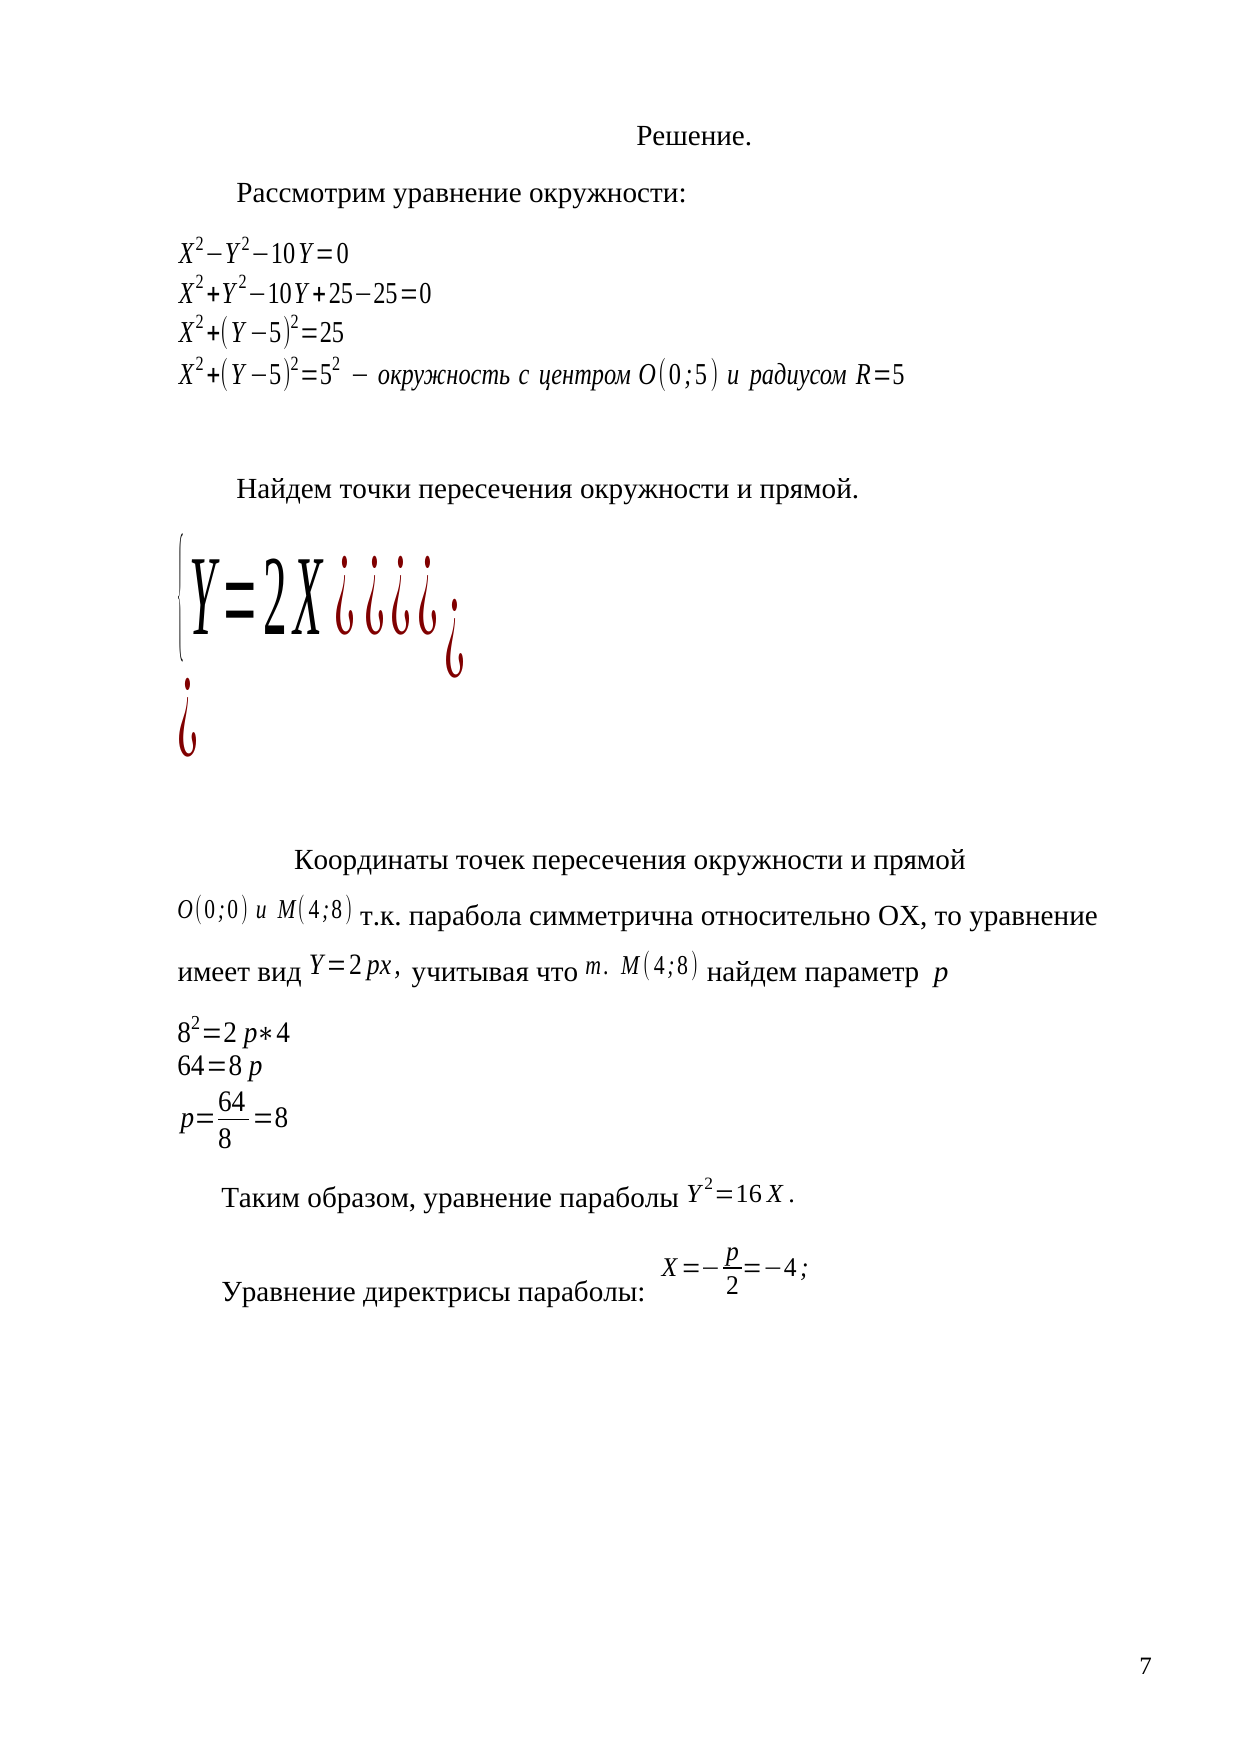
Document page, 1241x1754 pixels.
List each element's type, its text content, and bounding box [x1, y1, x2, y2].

text Решение. [177, 118, 1152, 152]
text Найдем точки пересечения окружности и прямой. [177, 471, 1152, 504]
text Рассмотрим уравнение окружности: [177, 175, 1152, 208]
text Уравнение директрисы параболы: [177, 1237, 1152, 1307]
text Координаты точек пересечения окружности и прямой т.к. парабола симметрична относительно ОХ, то уравнение имеет вид учитывая что найдем параметр p [177, 842, 1152, 987]
text Таким образом, уравнение параболы [177, 1175, 1152, 1214]
